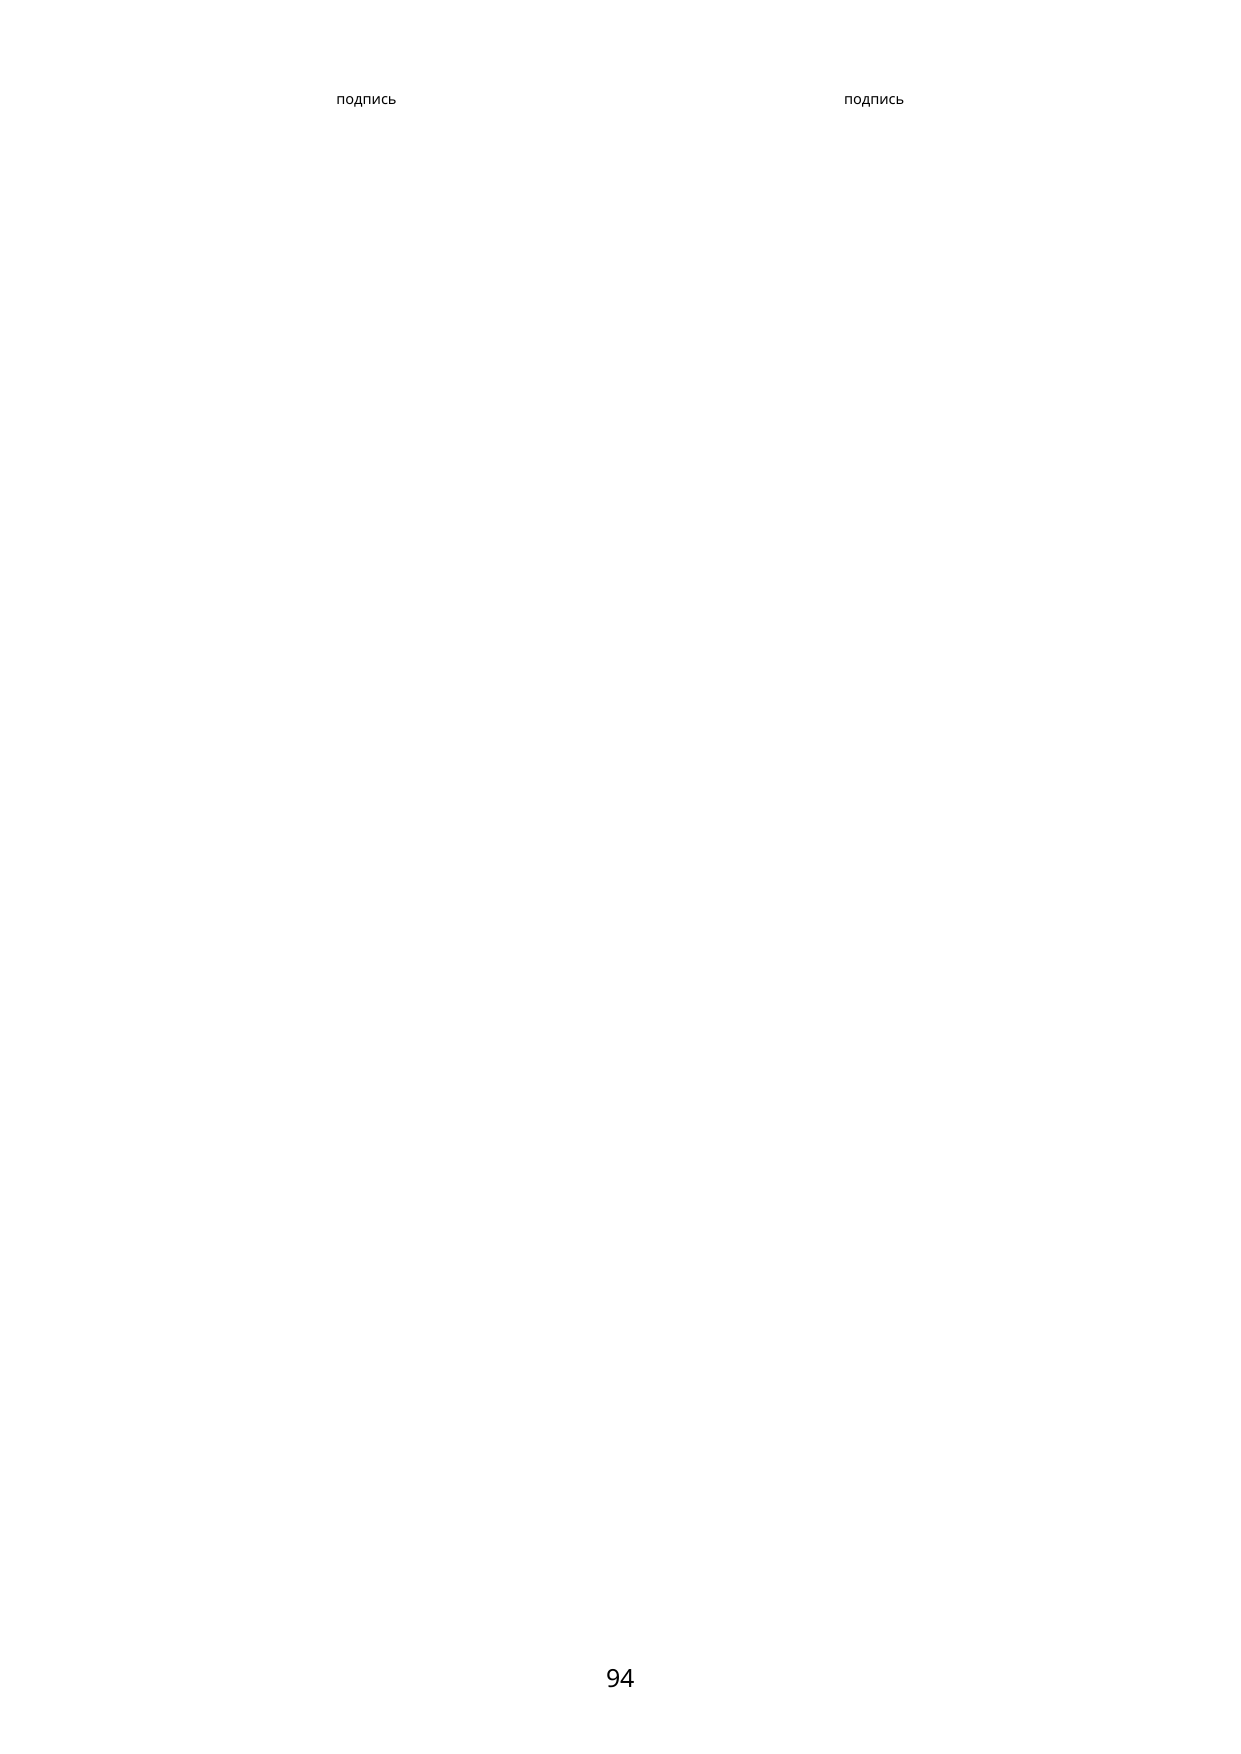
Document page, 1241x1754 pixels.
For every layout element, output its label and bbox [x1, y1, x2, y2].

table_cell [620, 89, 1128, 139]
table_cell [112, 89, 620, 139]
